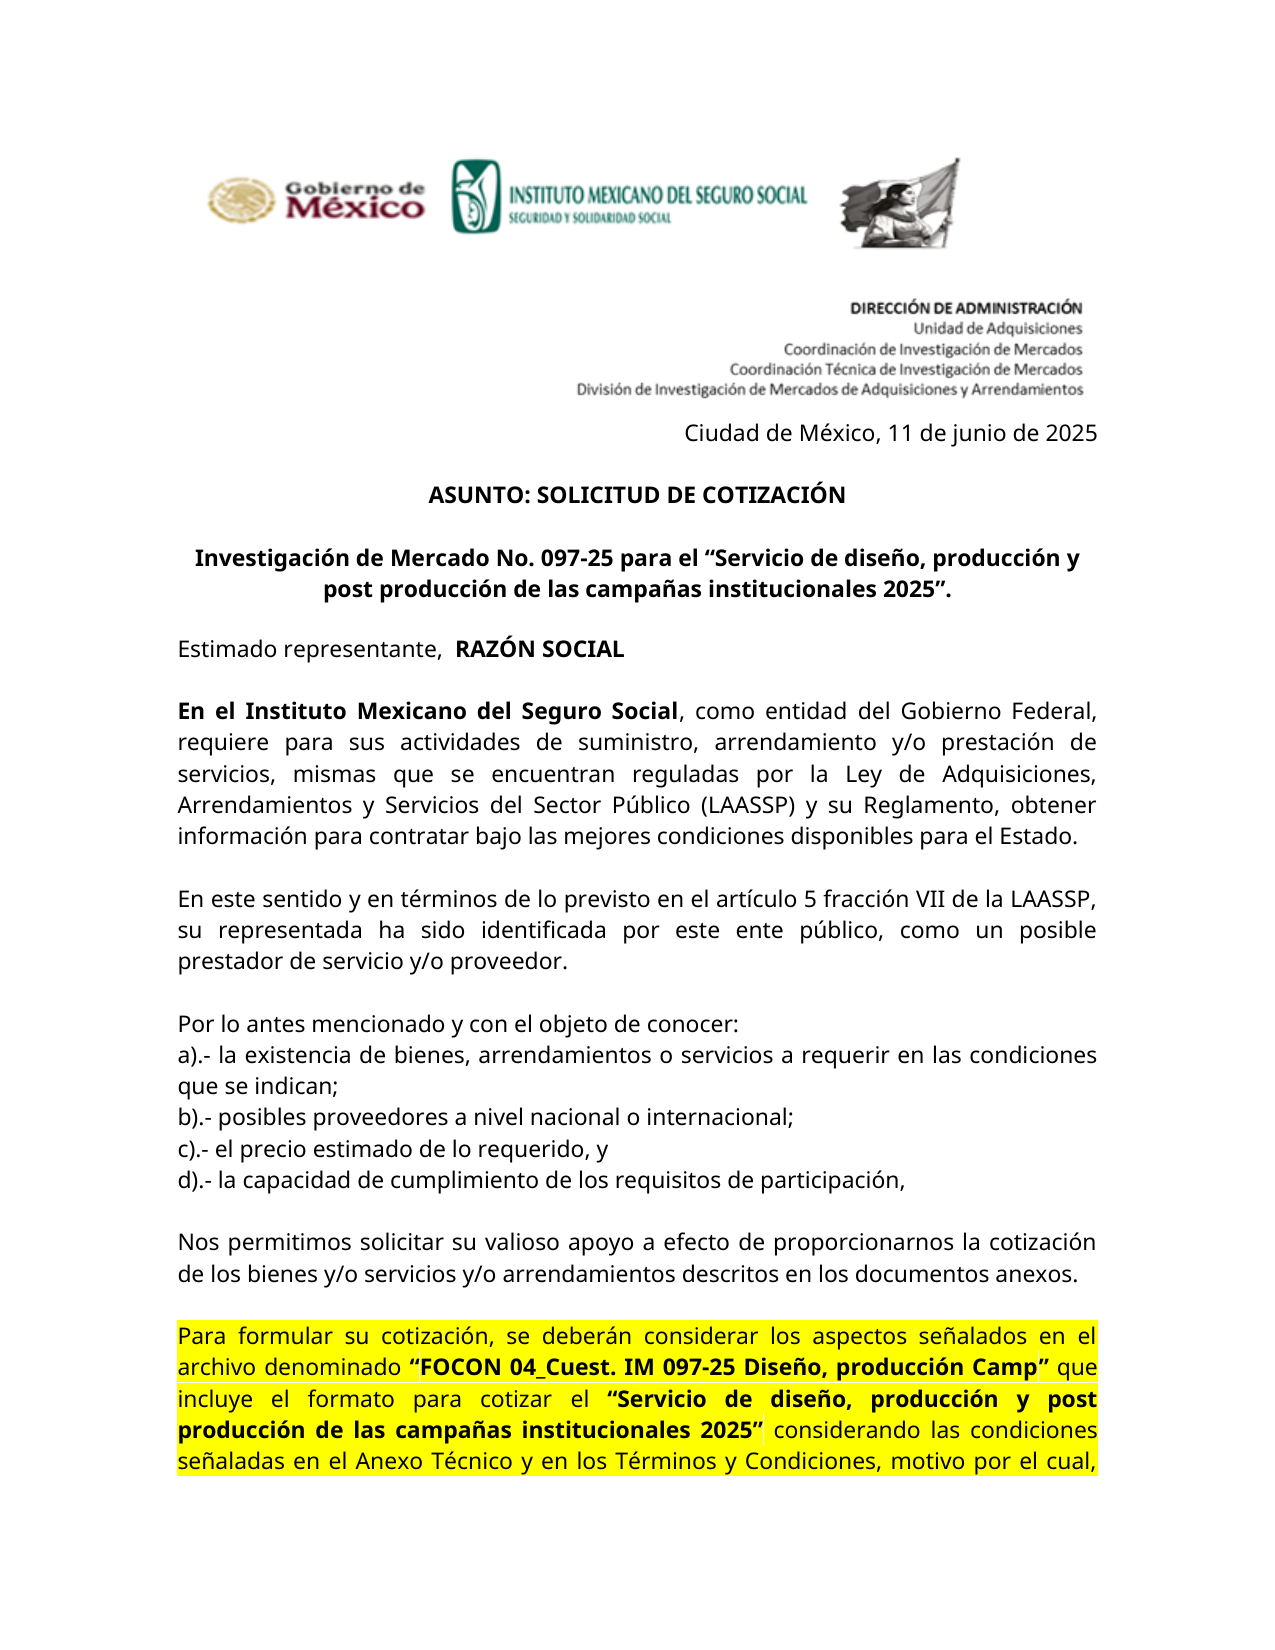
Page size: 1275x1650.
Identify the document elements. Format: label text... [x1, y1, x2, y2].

text c).- el precio estimado de lo requerido, y [177, 1132, 1098, 1164]
text Por lo antes mencionado y con el objeto de conocer: [177, 1007, 1098, 1039]
text ASUNTO: SOLICITUD DE COTIZACIÓN [177, 479, 1098, 511]
text Investigación de Mercado No. 097-25 para el “Servicio de diseño, producción y post producción de las campañas institucionales 2025”. [177, 542, 1098, 604]
text d).- la capacidad de cumplimiento de los requisitos de participación, [177, 1164, 1098, 1195]
text a).- la existencia de bienes, arrendamientos o servicios a requerir en las condiciones que se indican; [177, 1039, 1098, 1101]
text Estimado representante, RAZÓN SOCIAL [177, 632, 1098, 664]
picture [544, 291, 1098, 410]
text En el Instituto Mexicano del Seguro Social, como entidad del Gobierno Federal, requiere para sus actividades de suministro, arrendamiento y/o prestación de servicios, mismas que se encuentran reguladas por la Ley de Adquisiciones, Arrendamientos y Servicios del Sector Público (LAASSP) y su Reglamento, obtener información para contratar bajo las mejores condiciones disponibles para el Estado. [177, 695, 1098, 851]
text Ciudad de México, 11 de junio de 2025 [177, 417, 1098, 448]
text b).- posibles proveedores a nivel nacional o internacional; [177, 1101, 1098, 1132]
picture [192, 147, 974, 259]
text En este sentido y en términos de lo previsto en el artículo 5 fracción VII de la LAASSP, su representada ha sido identificada por este ente público, como un posible prestador de servicio y/o proveedor. [177, 882, 1098, 976]
text Nos permitimos solicitar su valioso apoyo a efecto de proporcionarnos la cotización de los bienes y/o servicios y/o arrendamientos descritos en los documentos anexos. [177, 1226, 1098, 1289]
